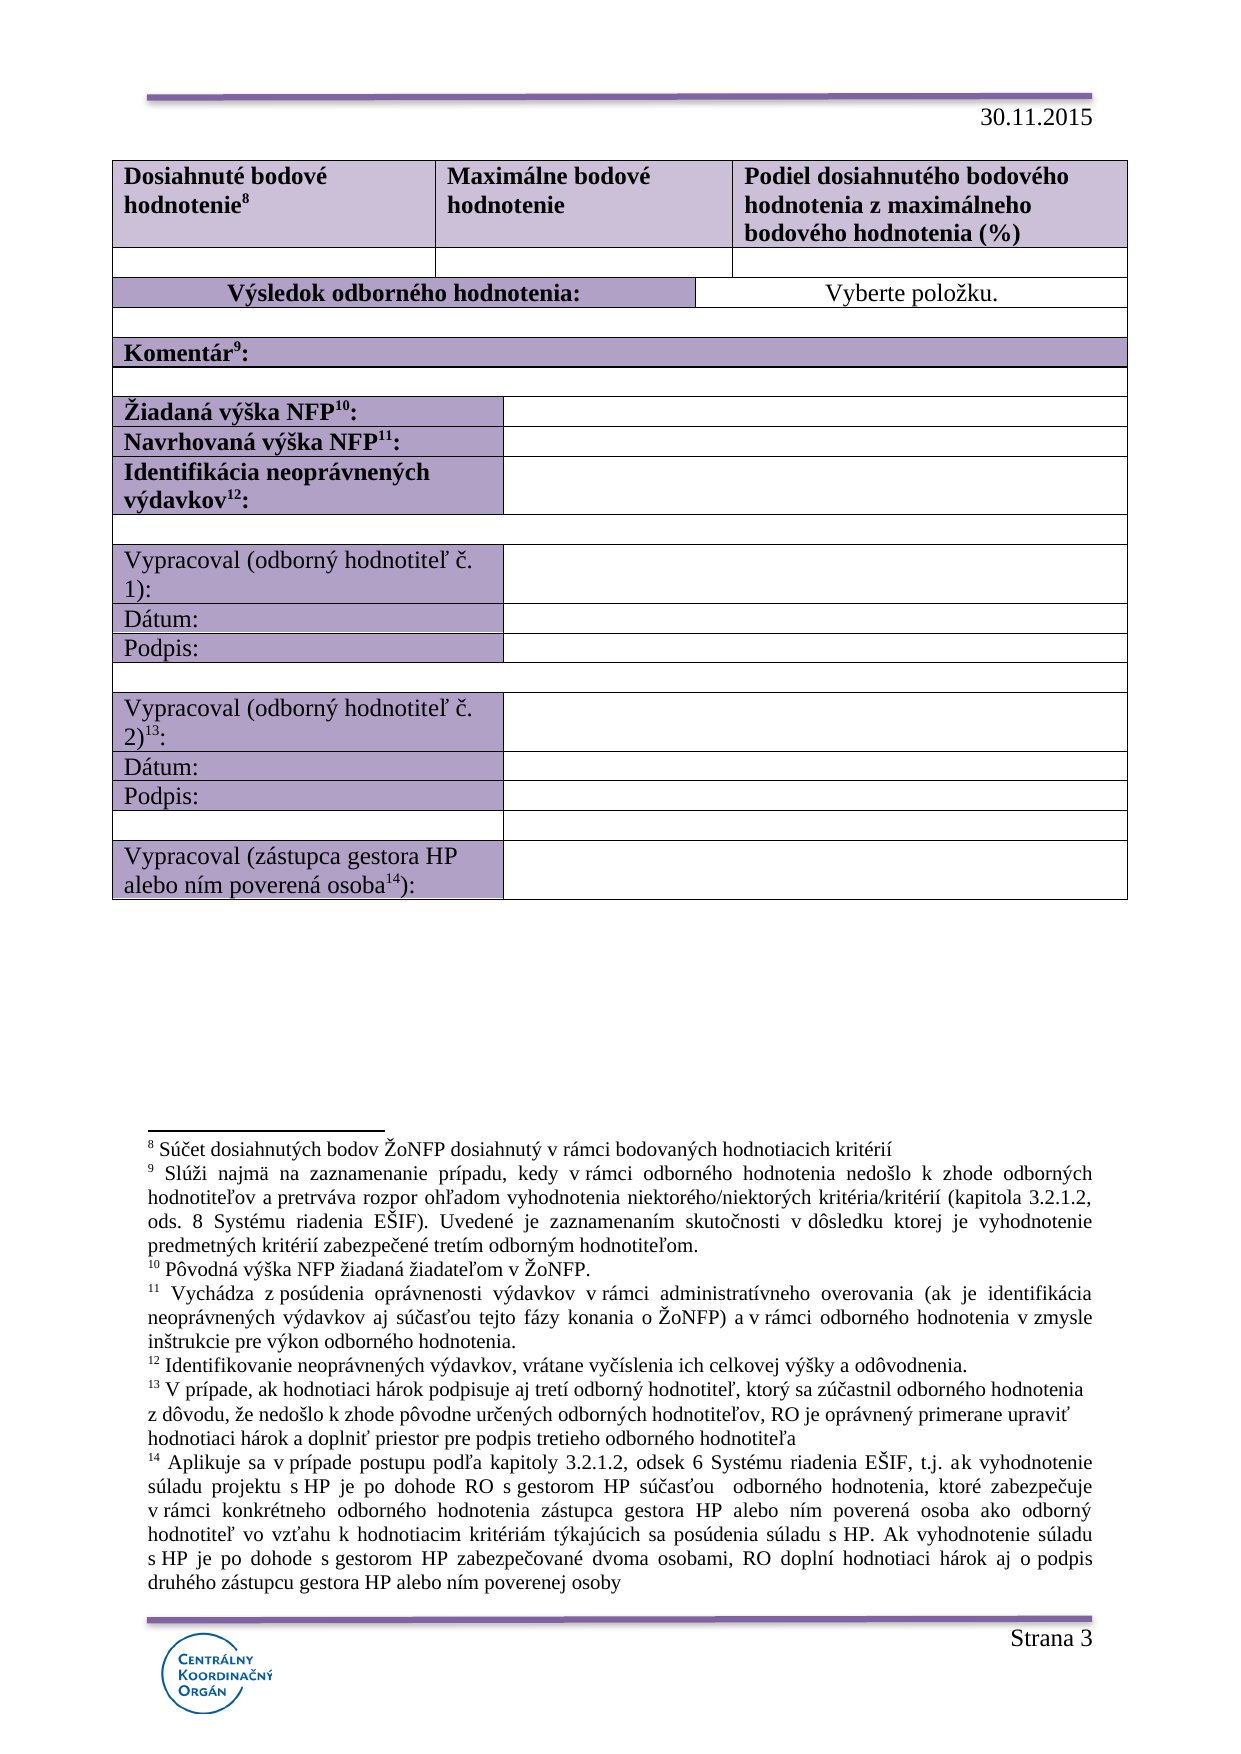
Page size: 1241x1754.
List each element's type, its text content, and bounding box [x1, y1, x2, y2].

table_cell [504, 811, 1127, 840]
table_cell Maximálne bodové hodnotenie [436, 161, 732, 247]
table_cell [504, 752, 1127, 780]
table_cell Podiel dosiahnutého bodového hodnotenia z maximálneho bodového hodnotenia (%) [733, 161, 1127, 247]
table_cell [113, 515, 1127, 544]
table_cell [504, 604, 1127, 632]
table_cell Podpis: [113, 634, 503, 662]
table_cell [504, 427, 1127, 456]
table_cell Výsledok odborného hodnotenia: [113, 278, 695, 307]
table_cell [504, 545, 1127, 603]
table_cell [436, 248, 732, 277]
table_cell Navrhovaná výška NFP: [113, 427, 503, 456]
picture [159, 1631, 272, 1713]
table_cell [113, 663, 1127, 692]
table_cell [504, 841, 1127, 898]
table_cell Komentár: [113, 338, 1127, 366]
table_cell Dátum: [113, 752, 503, 780]
table_cell Žiadaná výška NFP: [113, 397, 503, 426]
table_cell [113, 811, 503, 840]
table_cell Podpis: [113, 781, 503, 810]
table_cell [504, 397, 1127, 426]
table_cell Dosiahnuté bodové hodnotenie [113, 161, 435, 247]
table_cell [504, 634, 1127, 662]
table_cell Vypracoval (odborný hodnotiteľ č. 1): [113, 545, 503, 603]
table_cell [113, 368, 1127, 396]
table_cell [113, 248, 435, 277]
table_cell [504, 457, 1127, 514]
table_cell Vypracoval (zástupca gestora HP alebo ním poverená osoba): [113, 841, 503, 898]
table_cell Dátum: [113, 604, 503, 632]
table_cell Vypracoval (odborný hodnotiteľ č. 2): [113, 693, 503, 751]
table_cell [504, 781, 1127, 810]
table_cell [113, 308, 1127, 337]
table_cell Identifikácia neoprávnených výdavkov: [113, 457, 503, 514]
table_cell [733, 248, 1127, 277]
table_cell [504, 693, 1127, 751]
